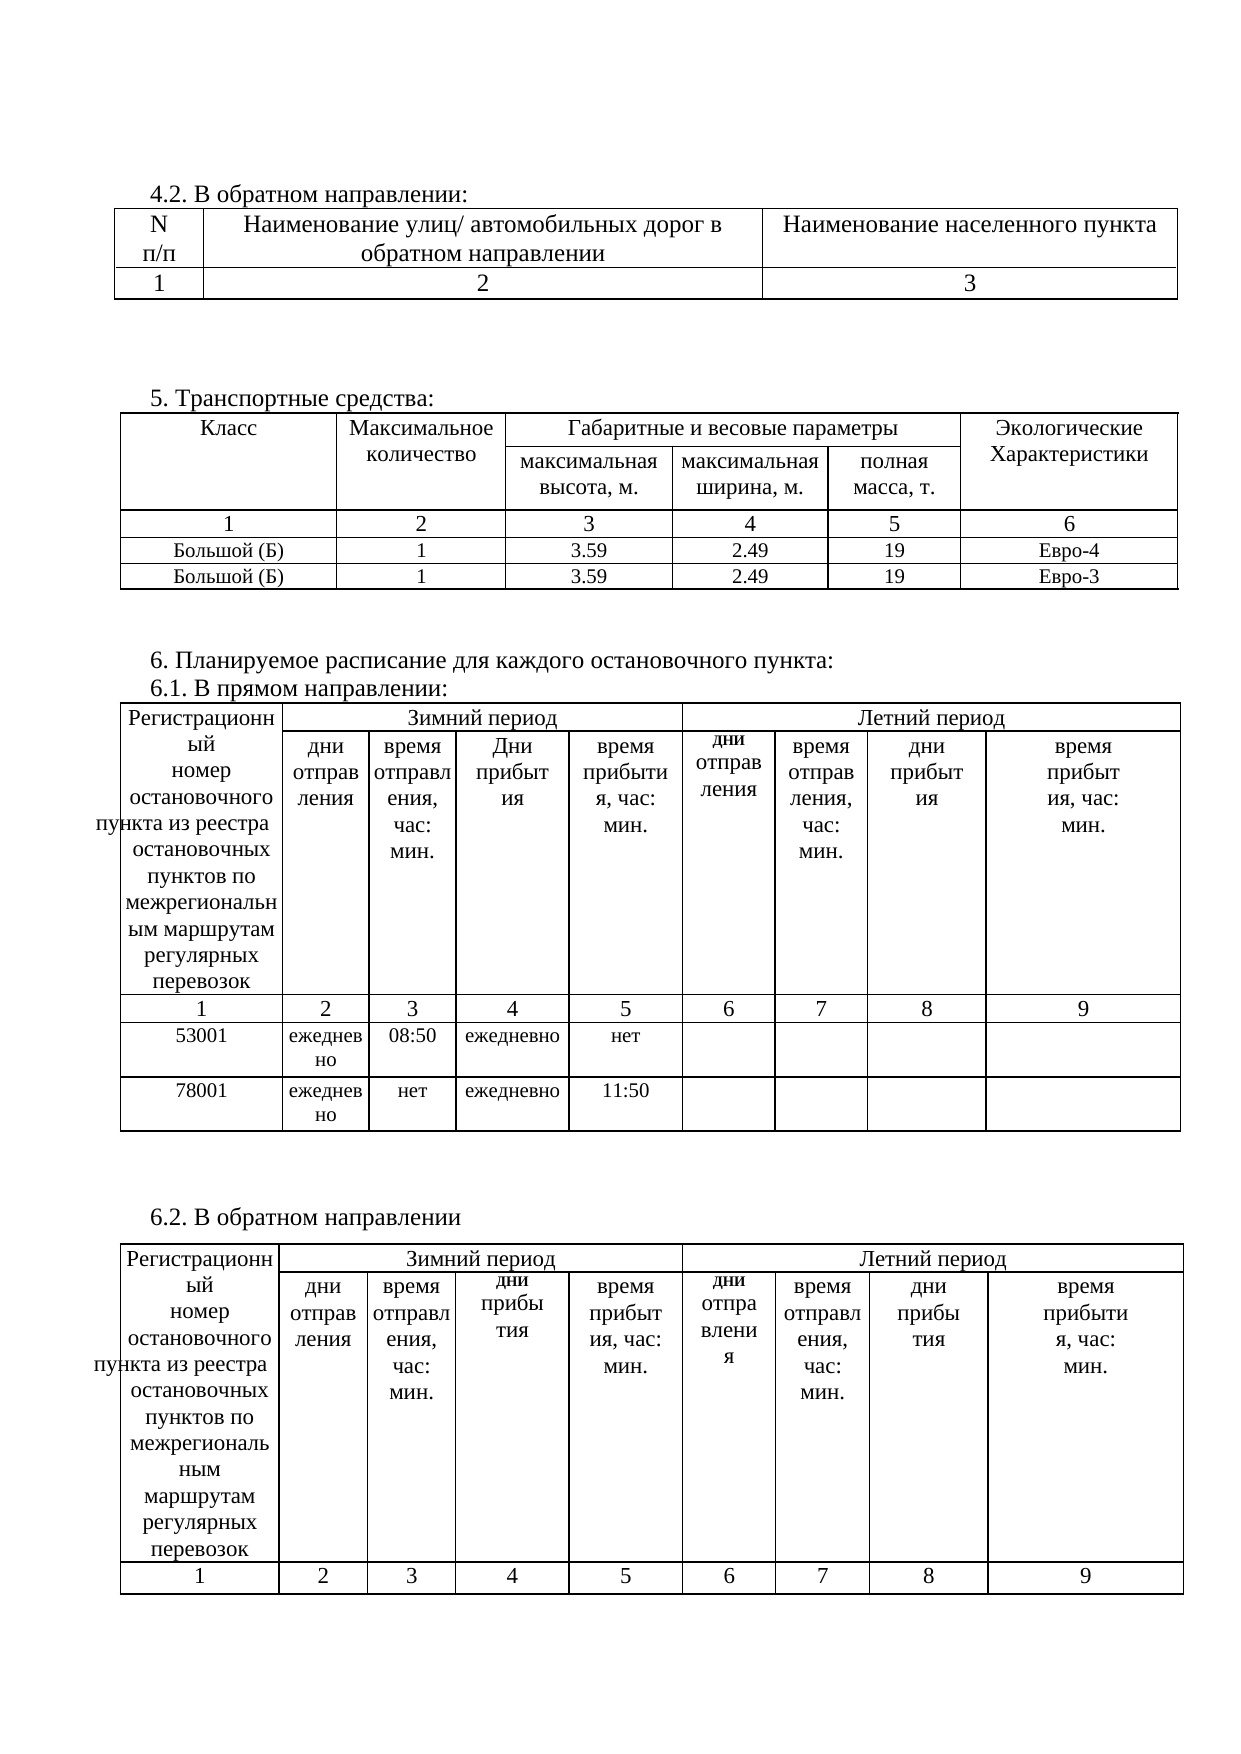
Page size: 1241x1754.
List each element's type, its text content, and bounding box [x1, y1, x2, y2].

text 6. Планируемое расписание для каждого остановочного пункта: [150, 645, 1090, 673]
table_cell время прибыт ия, час: мин. [570, 1273, 682, 1561]
table_header Наименование населенного пункта [763, 209, 1177, 267]
table_header N п/п [115, 209, 203, 267]
table_cell время отправл ения, час: мин. [370, 732, 455, 994]
table_cell 5 [829, 511, 960, 537]
table_cell 9 [987, 995, 1180, 1022]
table_header Летний период [683, 1245, 1183, 1271]
table_cell ДНИ отпра влени я [683, 1273, 775, 1561]
table_cell дни отправ ления [283, 732, 368, 994]
table_cell 1 [115, 268, 203, 298]
table_cell 6 [961, 511, 1177, 537]
table_cell 1 [121, 511, 336, 537]
table_cell ежедневно [457, 1078, 568, 1130]
table_cell нет [570, 1023, 682, 1076]
table_cell 08:50 [370, 1023, 455, 1076]
table_cell 1 [337, 564, 505, 588]
table_header Зимний период [283, 704, 682, 730]
table_cell 2 [337, 511, 505, 537]
table_cell [776, 1078, 867, 1130]
table_cell 2.49 [673, 564, 827, 588]
table_cell 3.59 [506, 564, 672, 588]
table_cell [987, 1023, 1180, 1076]
table_cell 5 [570, 1563, 682, 1593]
text 6.1. В прямом направлении: [150, 673, 1090, 702]
table_cell 3 [506, 511, 672, 537]
text 4.2. В обратном направлении: [150, 179, 1090, 207]
table_header Летний период [683, 704, 1180, 730]
table_cell 7 [776, 995, 867, 1022]
table_header Экологические Характеристики [961, 414, 1177, 509]
table_cell дни отправ ления [280, 1273, 367, 1561]
table_cell 2 [283, 995, 368, 1022]
table_cell 3 [370, 995, 455, 1022]
table_header Габаритные и весовые параметры [506, 414, 960, 446]
table_header Класс [121, 414, 336, 509]
table_cell [683, 1078, 774, 1130]
table_cell 2 [204, 268, 762, 298]
table_cell 53001 [121, 1023, 282, 1076]
table_cell дни прибыт ия [868, 732, 985, 994]
table_cell 19 [829, 538, 960, 562]
table_cell 6 [683, 995, 774, 1022]
table_cell 4 [456, 1563, 568, 1593]
table_cell время прибыти я, час: мин. [570, 732, 682, 994]
table_cell 2 [280, 1563, 367, 1593]
table_cell 5 [570, 995, 682, 1022]
table_cell 6 [683, 1563, 775, 1593]
table_cell время прибыти я, час: мин. [989, 1273, 1183, 1561]
table_header Регистрационный номер остановочного пункта из реестра остановочных пунктов по межрегиональным маршрутам регулярных перевозок [121, 704, 282, 994]
table_cell 9 [989, 1563, 1183, 1593]
table_cell [868, 1023, 985, 1076]
text 6.2. В обратном направлении [150, 1202, 1090, 1231]
table_cell время отправл ения, час: мин. [368, 1273, 455, 1561]
table_cell 1 [337, 538, 505, 562]
table_cell Большой (Б) [121, 538, 336, 562]
table_cell [868, 1078, 985, 1130]
table_cell время отправ ления, час: мин. [776, 732, 867, 994]
table_cell 8 [868, 995, 985, 1022]
table_cell время прибыт ия, час: мин. [987, 732, 1180, 994]
table_cell 1 [121, 995, 282, 1022]
table_cell Евро-4 [961, 538, 1177, 562]
table_cell 2.49 [673, 538, 827, 562]
table_cell ежедневно [283, 1078, 368, 1130]
table_cell 3.59 [506, 538, 672, 562]
table_header Максимальное количество [337, 414, 505, 509]
table_cell ежедневно [457, 1023, 568, 1076]
table_cell ДНИ прибы тия [456, 1273, 568, 1561]
text 5. Транспортные средства: [150, 383, 1090, 412]
table_cell время отправл ения, час: мин. [776, 1273, 869, 1561]
table_cell дни прибы тия [870, 1273, 987, 1561]
table_header Зимний период [280, 1245, 682, 1271]
table_cell 3 [763, 267, 1177, 298]
table_cell нет [370, 1078, 455, 1130]
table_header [121, 1245, 278, 1561]
table_cell 4 [673, 511, 827, 537]
table_cell [987, 1078, 1180, 1130]
table_cell максимальная высота, м. [506, 447, 672, 509]
table_cell ДНИ отправ ления [683, 732, 774, 994]
table_cell Евро-3 [961, 564, 1177, 588]
table_cell 1 [121, 1563, 278, 1593]
table_cell максимальная ширина, м. [673, 447, 827, 509]
table_cell Большой (Б) [121, 564, 336, 588]
table_cell 78001 [121, 1078, 282, 1130]
table_header Наименование улиц/ автомобильных дорог в обратном направлении [204, 209, 762, 267]
table_cell 19 [829, 564, 960, 588]
table_cell [776, 1023, 867, 1076]
table_cell Дни прибыт ия [457, 732, 568, 994]
table_cell 7 [776, 1563, 869, 1593]
table_cell 3 [368, 1563, 455, 1593]
table_cell полная масса, т. [829, 447, 960, 509]
table_cell [683, 1023, 774, 1076]
table_cell ежедневно [283, 1023, 368, 1076]
table_cell 8 [870, 1563, 987, 1593]
table_cell 4 [457, 995, 568, 1022]
table_cell 11:50 [570, 1078, 682, 1130]
